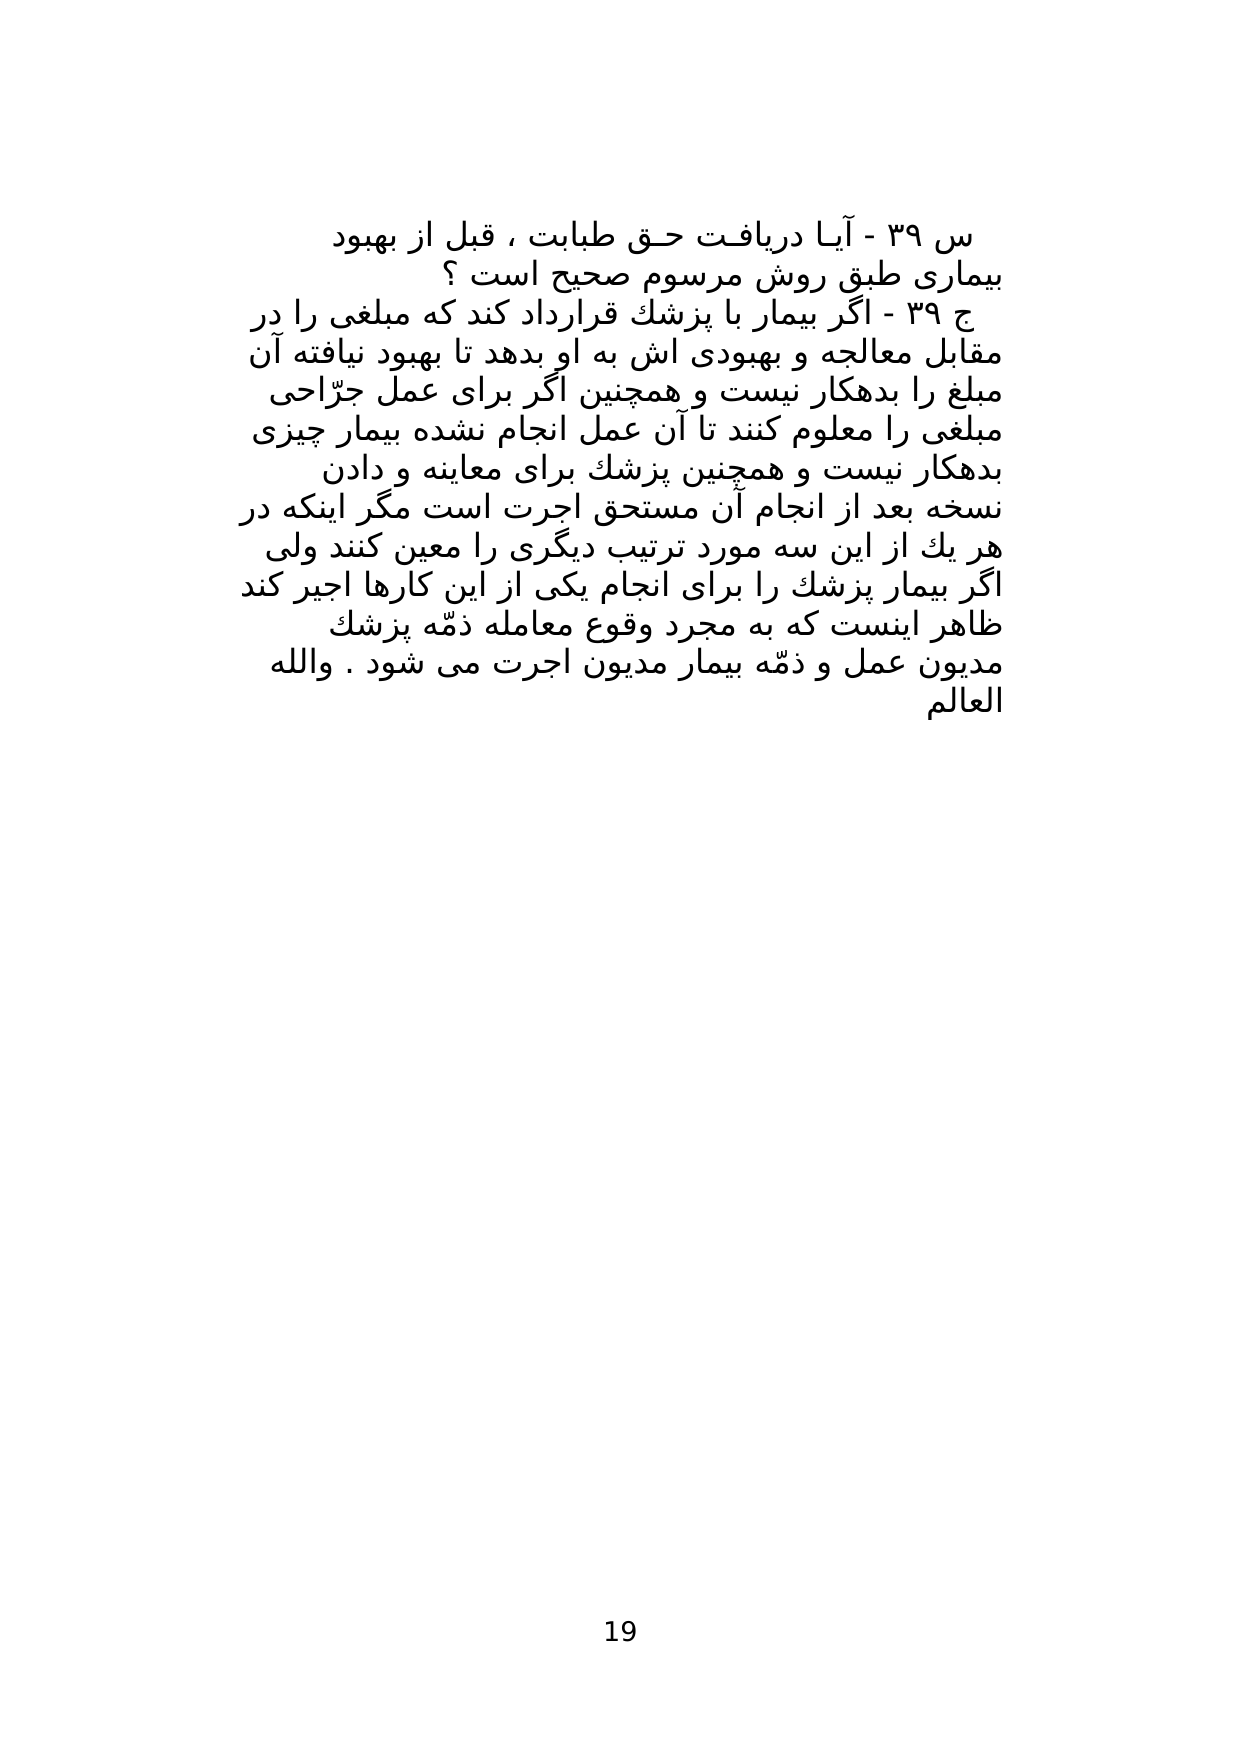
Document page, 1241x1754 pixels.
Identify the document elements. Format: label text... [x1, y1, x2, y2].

text ج ٣٩ - اگر بيمار با پزشك قرارداد كند كه مبلغى را در مقابل معالجه و بهبودى اش به او بدهد تا بهبود نيافته آن مبلغ را بدهكار نيست و همچنين اگر براى عمل جرّاحى مبلغى را معلوم كنند تا آن عمل انجام نشده بيمار چيزى بدهكار نيست و همچنين پزشك براى معاينه و دادن نسخه بعد از انجام آن مستحق اجرت است مگر اينكه در هر يك از اين سه مورد ترتيب ديگرى را معين كنند ولى اگر بيمار پزشك را براى انجام يكى از اين كارها اجير كند ظاهر اينست كه به مجرد وقوع معامله ذمّه پزشك مديون عمل و ذمّه بيمار مديون اجرت مى شود . والله العالم [236, 293, 1004, 721]
text س ٣٩ - آيـا دريافـت حـق طبابت ، قبل از بهبود بيمارى طبق روش مرسوم صحيح است ؟ [236, 216, 1004, 293]
